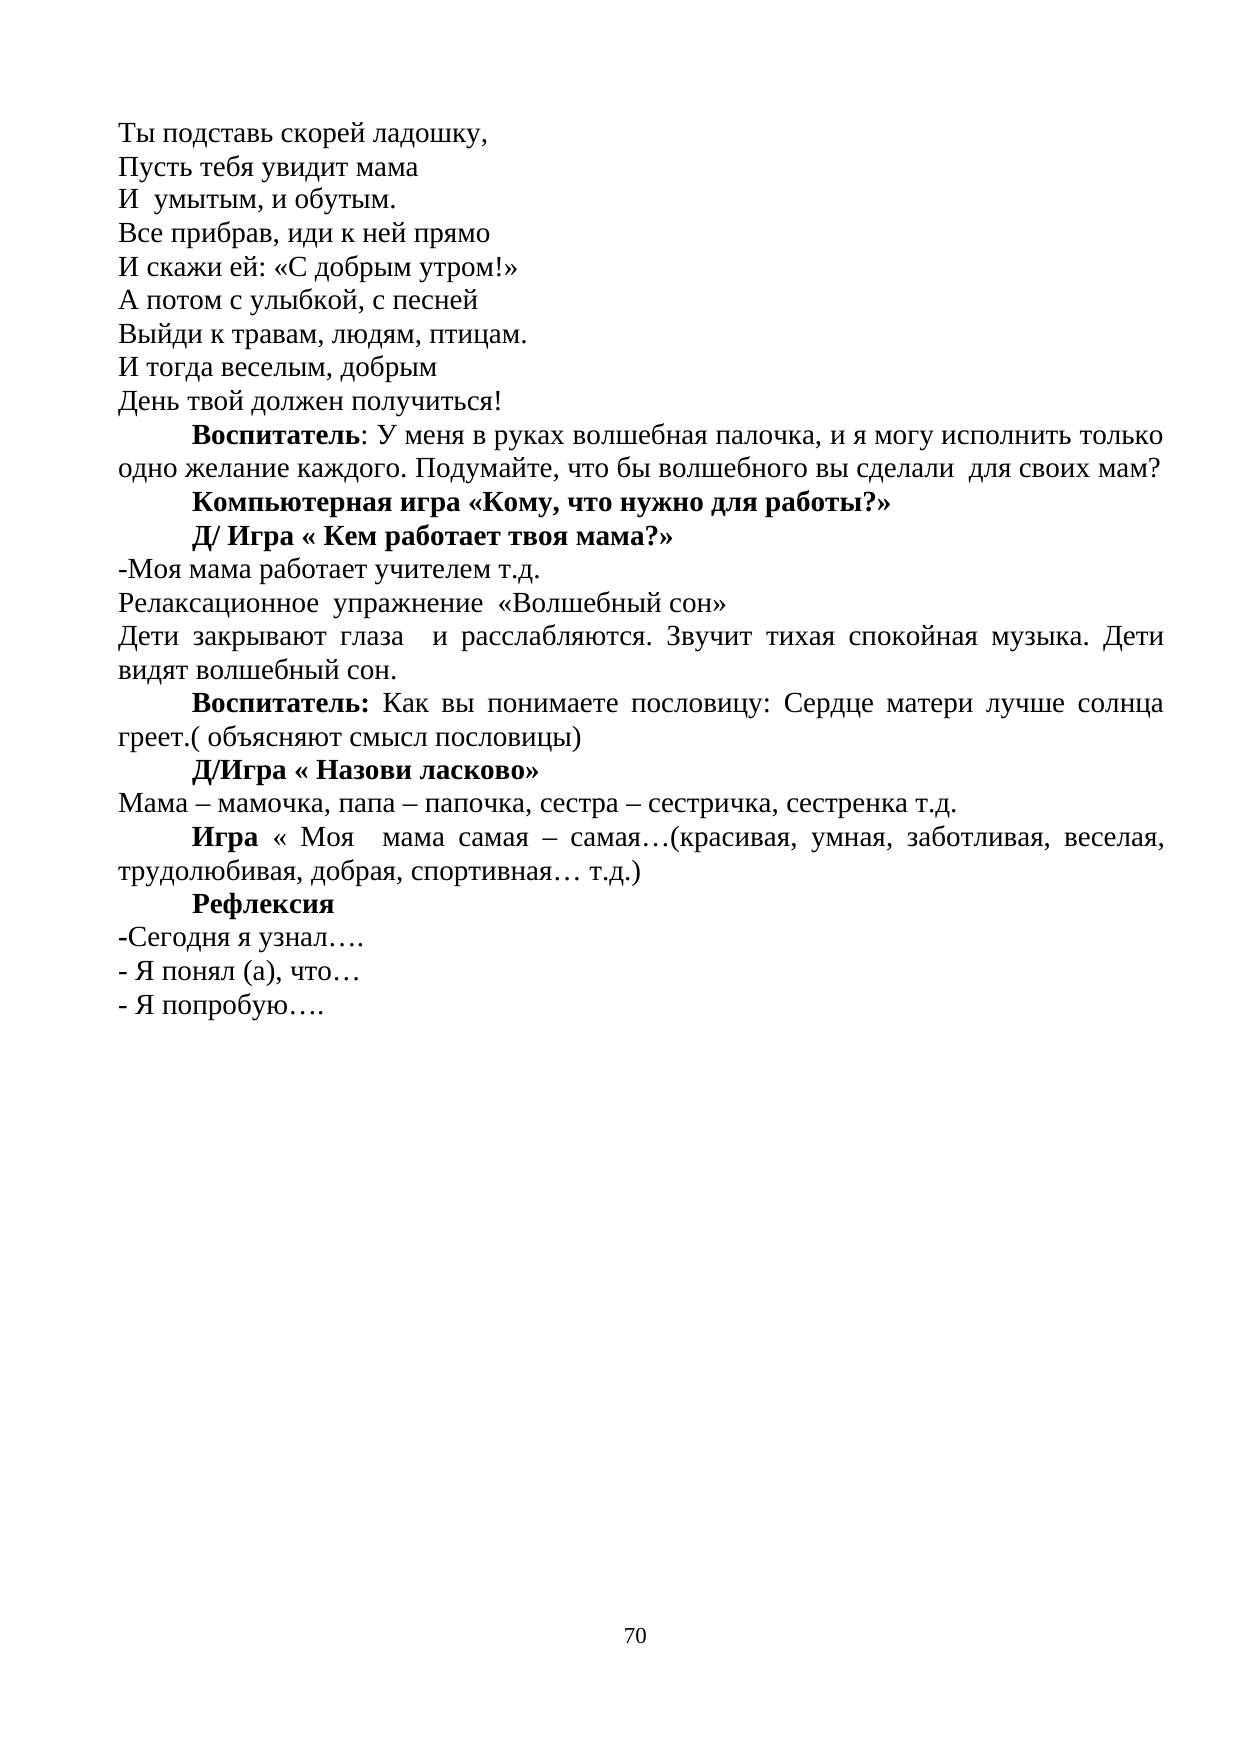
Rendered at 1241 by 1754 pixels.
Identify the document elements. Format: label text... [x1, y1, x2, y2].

text Дети закрывают глаза и расслабляются. Звучит тихая спокойная музыка. Дети видят волшебный сон. [118, 618, 1166, 686]
text Все прибрав, иди к ней прямо [118, 215, 1178, 249]
text Ты подставь скорей ладошку, Пусть тебя увидит мама [118, 115, 490, 182]
text Игра « Моя мама самая – самая…(красивая, умная, заботливая, веселая, трудолюбивая, добрая, спортивная… т.д.) [118, 819, 1167, 886]
subtitle Д/Игра « Назови ласково» [192, 753, 1178, 786]
subtitle Компьютерная игра «Кому, что нужно для работы?» Д/ Игра « Кем работает твоя мама?» [192, 484, 893, 551]
text Воспитатель: Как вы понимаете пословицу: Сердце матери лучше солнца греет.( объясняют смысл пословицы) [118, 686, 1178, 753]
text И скажи ей: «С добрым утром!» А потом с улыбкой, с песней Выйди к травам, людям, птицам. И тогда веселым, добрым [118, 249, 529, 383]
list Я попробую…. [118, 987, 1178, 1021]
text День твой должен получиться! [118, 383, 1178, 417]
subtitle Рефлексия [192, 887, 1178, 920]
list Я понял (а), что… [118, 953, 1178, 987]
text -Моя мама работает учителем т.д. Релаксационное упражнение «Волшебный сон» [118, 551, 730, 618]
text Мама – мамочка, папа – папочка, сестра – сестричка, сестренка т.д. [118, 786, 1178, 819]
text И умытым, и обутым. [118, 182, 1178, 215]
text Воспитатель: У меня в руках волшебная палочка, и я могу исполнить только одно желание каждого. Подумайте, что бы волшебного вы сделали для своих мам? [118, 417, 1178, 484]
text -Сегодня я узнал…. [118, 920, 1178, 953]
